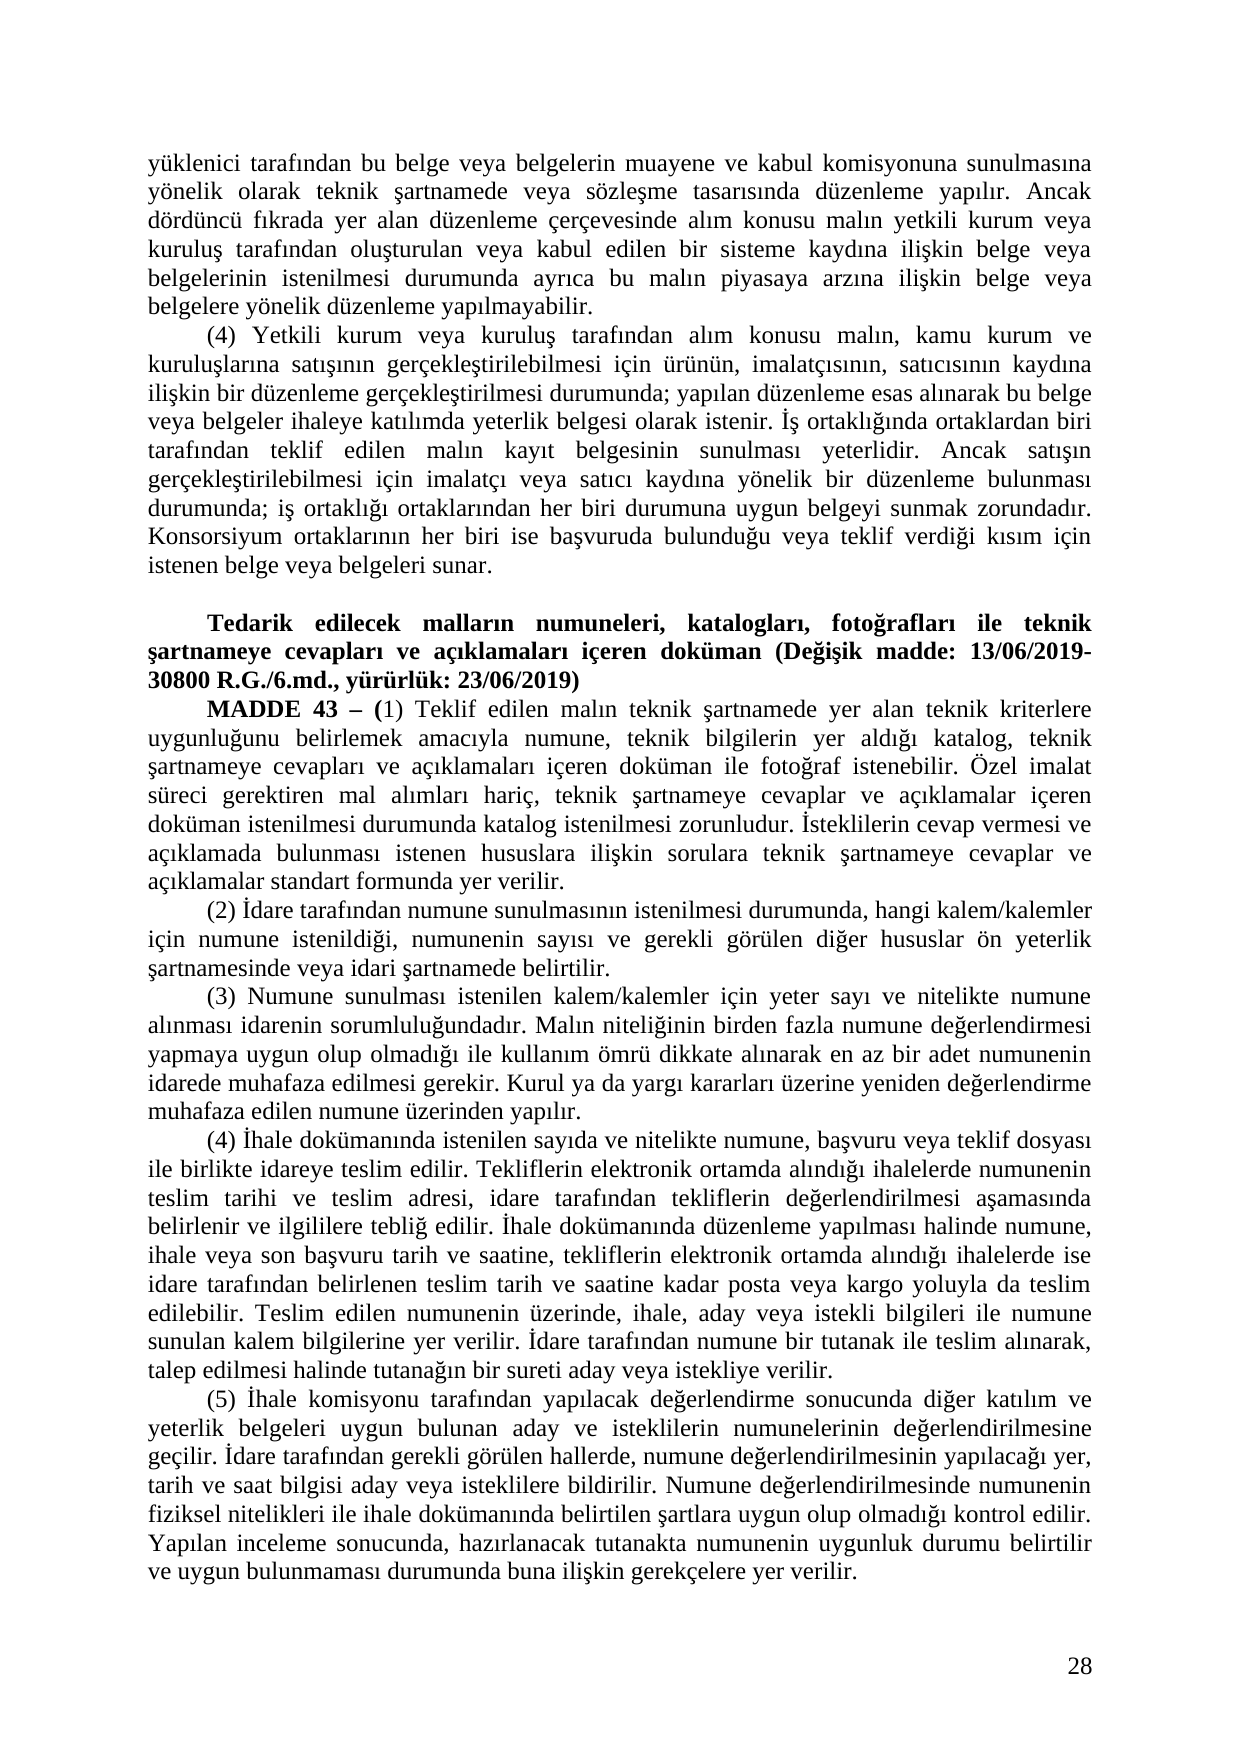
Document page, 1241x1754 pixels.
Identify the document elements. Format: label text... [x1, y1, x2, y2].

text (3) Numune sunulması istenilen kalem/kalemler için yeter sayı ve nitelikte numune alınması idarenin sorumluluğundadır. Malın niteliğinin birden fazla numune değerlendirmesi yapmaya uygun olup olmadığı ile kullanım ömrü dikkate alınarak en az bir adet numunenin idarede muhafaza edilmesi gerekir. Kurul ya da yargı kararları üzerine yeniden değerlendirme muhafaza edilen numune üzerinden yapılır. [148, 981, 1092, 1125]
text (5) İhale komisyonu tarafından yapılacak değerlendirme sonucunda diğer katılım ve yeterlik belgeleri uygun bulunan aday ve isteklilerin numunelerinin değerlendirilmesine geçilir. İdare tarafından gerekli görülen hallerde, numune değerlendirilmesinin yapılacağı yer, tarih ve saat bilgisi aday veya isteklilere bildirilir. Numune değerlendirilmesinde numunenin fiziksel nitelikleri ile ihale dokümanında belirtilen şartlara uygun olup olmadığı kontrol edilir. Yapılan inceleme sonucunda, hazırlanacak tutanakta numunenin uygunluk durumu belirtilir ve uygun bulunmaması durumunda buna ilişkin gerekçelere yer verilir. [148, 1384, 1092, 1585]
text (2) İdare tarafından numune sunulmasının istenilmesi durumunda, hangi kalem/kalemler için numune istenildiği, numunenin sayısı ve gerekli görülen diğer hususlar ön yeterlik şartnamesinde veya idari şartnamede belirtilir. [148, 895, 1092, 981]
text MADDE 43 – (1) Teklif edilen malın teknik şartnamede yer alan teknik kriterlere uygunluğunu belirlemek amacıyla numune, teknik bilgilerin yer aldığı katalog, teknik şartnameye cevapları ve açıklamaları içeren doküman ile fotoğraf istenebilir. Özel imalat süreci gerektiren mal alımları hariç, teknik şartnameye cevaplar ve açıklamalar içeren doküman istenilmesi durumunda katalog istenilmesi zorunludur. İsteklilerin cevap vermesi ve açıklamada bulunması istenen hususlara ilişkin sorulara teknik şartnameye cevaplar ve açıklamalar standart formunda yer verilir. [148, 694, 1092, 895]
text (4) Yetkili kurum veya kuruluş tarafından alım konusu malın, kamu kurum ve kuruluşlarına satışının gerçekleştirilebilmesi için ürünün, imalatçısının, satıcısının kaydına ilişkin bir düzenleme gerçekleştirilmesi durumunda; yapılan düzenleme esas alınarak bu belge veya belgeler ihaleye katılımda yeterlik belgesi olarak istenir. İş ortaklığında ortaklardan biri tarafından teklif edilen malın kayıt belgesinin sunulması yeterlidir. Ancak satışın gerçekleştirilebilmesi için imalatçı veya satıcı kaydına yönelik bir düzenleme bulunması durumunda; iş ortaklığı ortaklarından her biri durumuna uygun belgeyi sunmak zorundadır. Konsorsiyum ortaklarının her biri ise başvuruda bulunduğu veya teklif verdiği kısım için istenen belge veya belgeleri sunar. [148, 320, 1092, 579]
text (4) İhale dokümanında istenilen sayıda ve nitelikte numune, başvuru veya teklif dosyası ile birlikte idareye teslim edilir. Tekliflerin elektronik ortamda alındığı ihalelerde numunenin teslim tarihi ve teslim adresi, idare tarafından tekliflerin değerlendirilmesi aşamasında belirlenir ve ilgililere tebliğ edilir. İhale dokümanında düzenleme yapılması halinde numune, ihale veya son başvuru tarih ve saatine, tekliflerin elektronik ortamda alındığı ihalelerde ise idare tarafından belirlenen teslim tarih ve saatine kadar posta veya kargo yoluyla da teslim edilebilir. Teslim edilen numunenin üzerinde, ihale, aday veya istekli bilgileri ile numune sunulan kalem bilgilerine yer verilir. İdare tarafından numune bir tutanak ile teslim alınarak, talep edilmesi halinde tutanağın bir sureti aday veya istekliye verilir. [148, 1125, 1092, 1384]
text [148, 148, 1092, 320]
subtitle Tedarik edilecek malların numuneleri, katalogları, fotoğrafları ile teknik şartnameye cevapları ve açıklamaları içeren doküman (Değişik madde: 13/06/2019-30800 R.G./6.md., yürürlük: 23/06/2019) [148, 608, 1092, 694]
